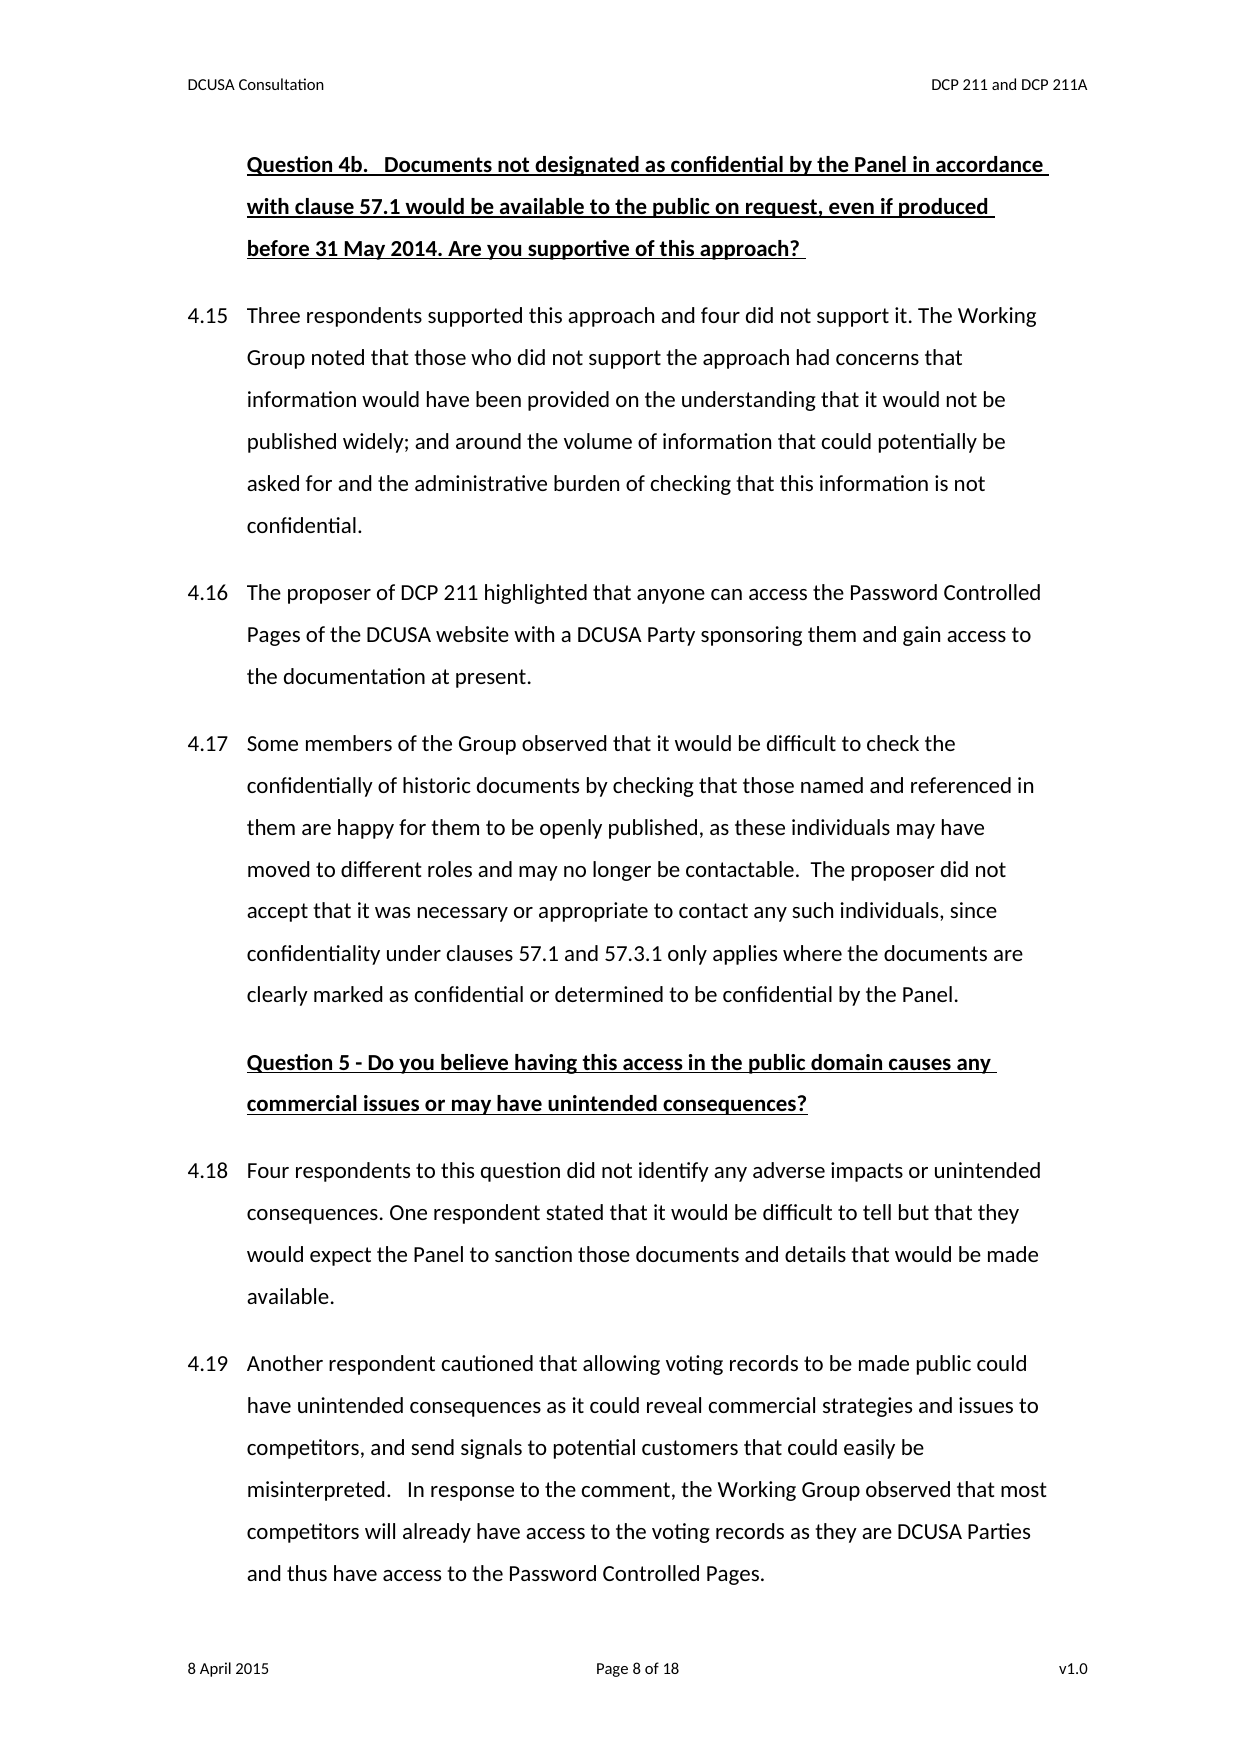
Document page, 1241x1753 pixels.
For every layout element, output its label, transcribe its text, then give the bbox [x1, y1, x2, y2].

subtitle Four respondents to this question did not identify any adverse impacts or unintended consequences. One respondent stated that it would be difficult to tell but that they would expect the Panel to sanction those documents and details that would be made available. [187, 1157, 1053, 1311]
subtitle Question 5 - Do you believe having this access in the public domain causes any commercial issues or may have unintended consequences? [247, 1048, 1053, 1118]
subtitle Some members of the Group observed that it would be difficult to check the confidentially of historic documents by checking that those named and referenced in them are happy for them to be openly published, as these individuals may have moved to different roles and may no longer be contactable. The proposer did not accept that it was necessary or appropriate to contact any such individuals, since confidentiality under clauses 57.1 and 57.3.1 only applies where the documents are clearly marked as confidential or determined to be confidential by the Panel. [187, 729, 1053, 1009]
subtitle Three respondents supported this approach and four did not support it. The Working Group noted that those who did not support the approach had concerns that information would have been provided on the understanding that it would not be published widely; and around the volume of information that could potentially be asked for and the administrative burden of checking that this information is not confidential. [187, 301, 1053, 539]
subtitle Another respondent cautioned that allowing voting records to be made public could have unintended consequences as it could reveal commercial strategies and issues to competitors, and send signals to potential customers that could easily be misinterpreted. In response to the comment, the Working Group observed that most competitors will already have access to the voting records as they are DCUSA Parties and thus have access to the Password Controlled Pages. [187, 1349, 1053, 1587]
subtitle The proposer of DCP 211 highlighted that anyone can access the Password Controlled Pages of the DCUSA website with a DCUSA Party sponsoring them and gain access to the documentation at present. [187, 578, 1053, 690]
subtitle Question 4b. Documents not designated as confidential by the Panel in accordance with clause 57.1 would be available to the public on request, even if produced before 31 May 2014. Are you supportive of this approach? [247, 150, 1053, 262]
